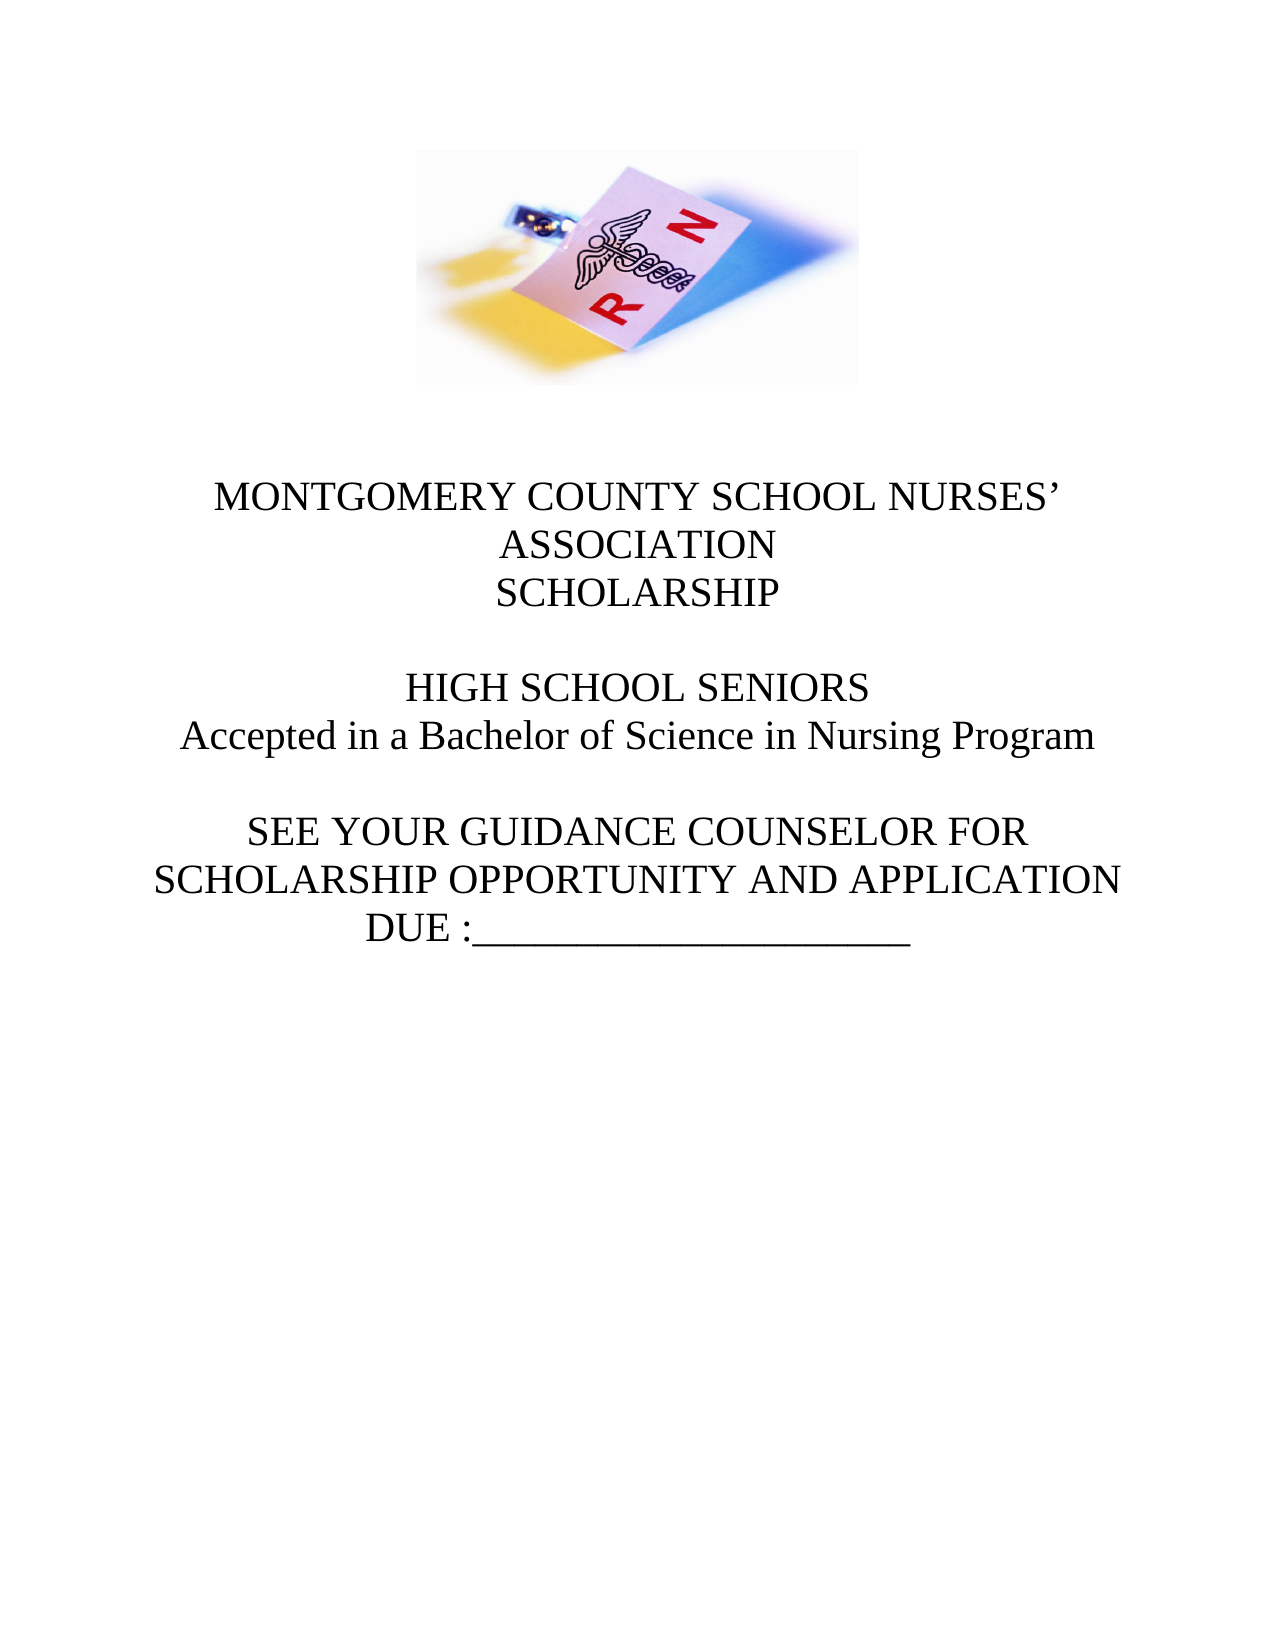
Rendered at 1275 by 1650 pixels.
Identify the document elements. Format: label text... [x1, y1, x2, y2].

text Accepted in a Bachelor of Science in Nursing Program [150, 711, 1125, 759]
text DUE :_____________________ [150, 902, 1125, 950]
picture [416, 150, 859, 385]
text SEE YOUR GUIDANCE COUNSELOR FOR SCHOLARSHIP OPPORTUNITY AND APPLICATION [150, 807, 1125, 902]
text MONTGOMERY COUNTY SCHOOL NURSES’ ASSOCIATION [150, 471, 1125, 567]
text HIGH SCHOOL SENIORS [150, 663, 1125, 711]
text SCHOLARSHIP [150, 567, 1125, 615]
